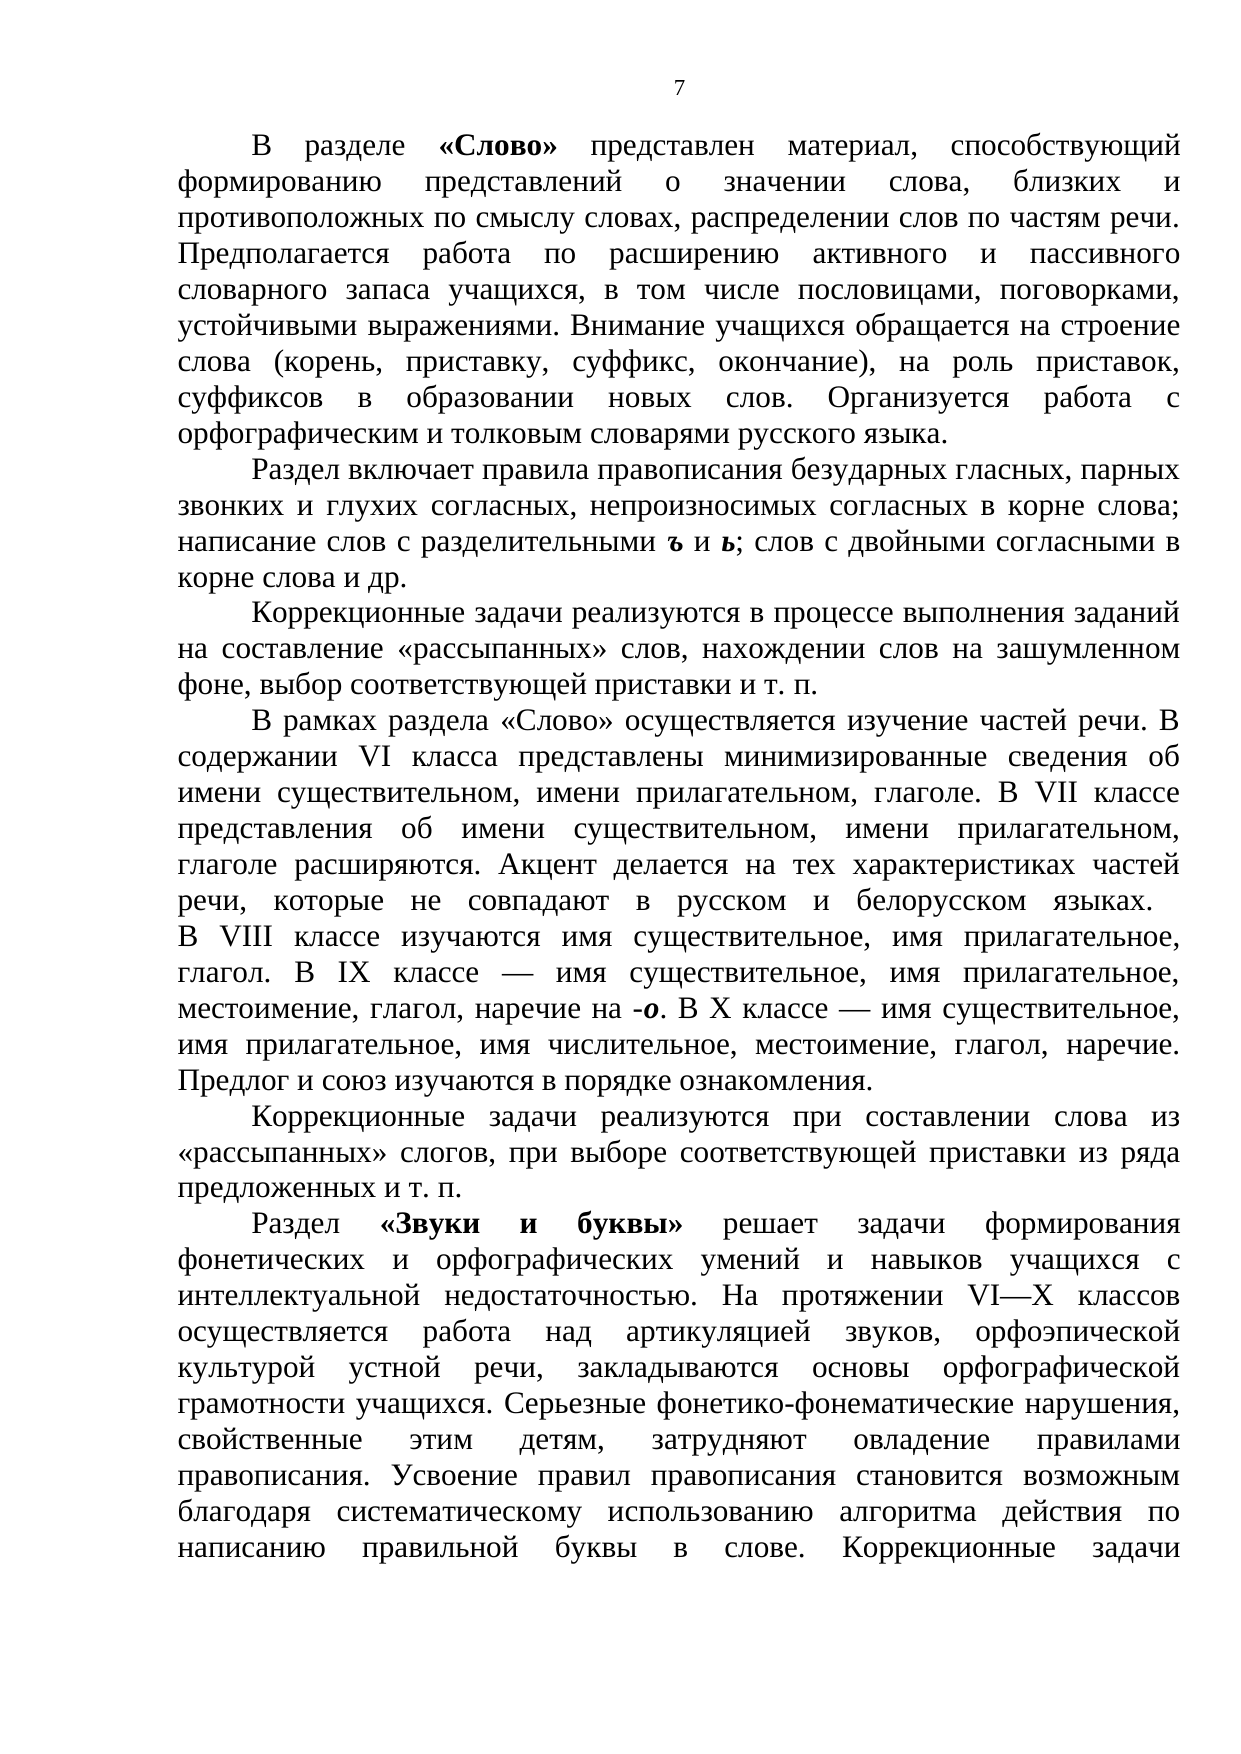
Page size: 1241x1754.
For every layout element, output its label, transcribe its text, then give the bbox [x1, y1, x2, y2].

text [177, 1205, 1181, 1564]
text Раздел включает правила правописания безударных гласных, парных звонких и глухих согласных, непроизносимых согласных в корне слова; написание слов с разделительными ъ и ь; слов с двойными согласными в корне слова и др. [177, 450, 1181, 594]
text Коррекционные задачи реализуются в процессе выполнения заданий на составление «рассыпанных» слов, нахождении слов на зашумленном фоне, выбор соответствующей приставки и т. п. [177, 594, 1181, 702]
text В разделе «Слово» представлен материал, способствующий формированию представлений о значении слова, близких и противоположных по смыслу словах, распределении слов по частям речи. Предполагается работа по расширению активного и пассивного словарного запаса учащихся, в том числе пословицами, поговорками, устойчивыми выражениями. Внимание учащихся обращается на строение слова (корень, приставку, суффикс, окончание), на роль приставок, суффиксов в образовании новых слов. Организуется работа с орфографическим и толковым словарями русского языка. [177, 127, 1181, 450]
text В рамках раздела «Слово» осуществляется изучение частей речи. В содержании VI класса представлены минимизированные сведения об имени существительном, имени прилагательном, глаголе. В VII классе представления об имени существительном, имени прилагательном, глаголе расширяются. Акцент делается на тех характеристиках частей речи, которые не совпадают в русском и белорусском языках. В VIII классе изучаются имя существительное, имя прилагательное, глагол. В IX классе — имя существительное, имя прилагательное, местоимение, глагол, наречие на -о. В X классе — имя существительное, имя прилагательное, имя числительное, местоимение, глагол, наречие. Предлог и союз изучаются в порядке ознакомления. [177, 702, 1181, 1097]
text Коррекционные задачи реализуются при составлении слова из «рассыпанных» слогов, при выборе соответствующей приставки из ряда предложенных и т. п. [177, 1097, 1181, 1205]
